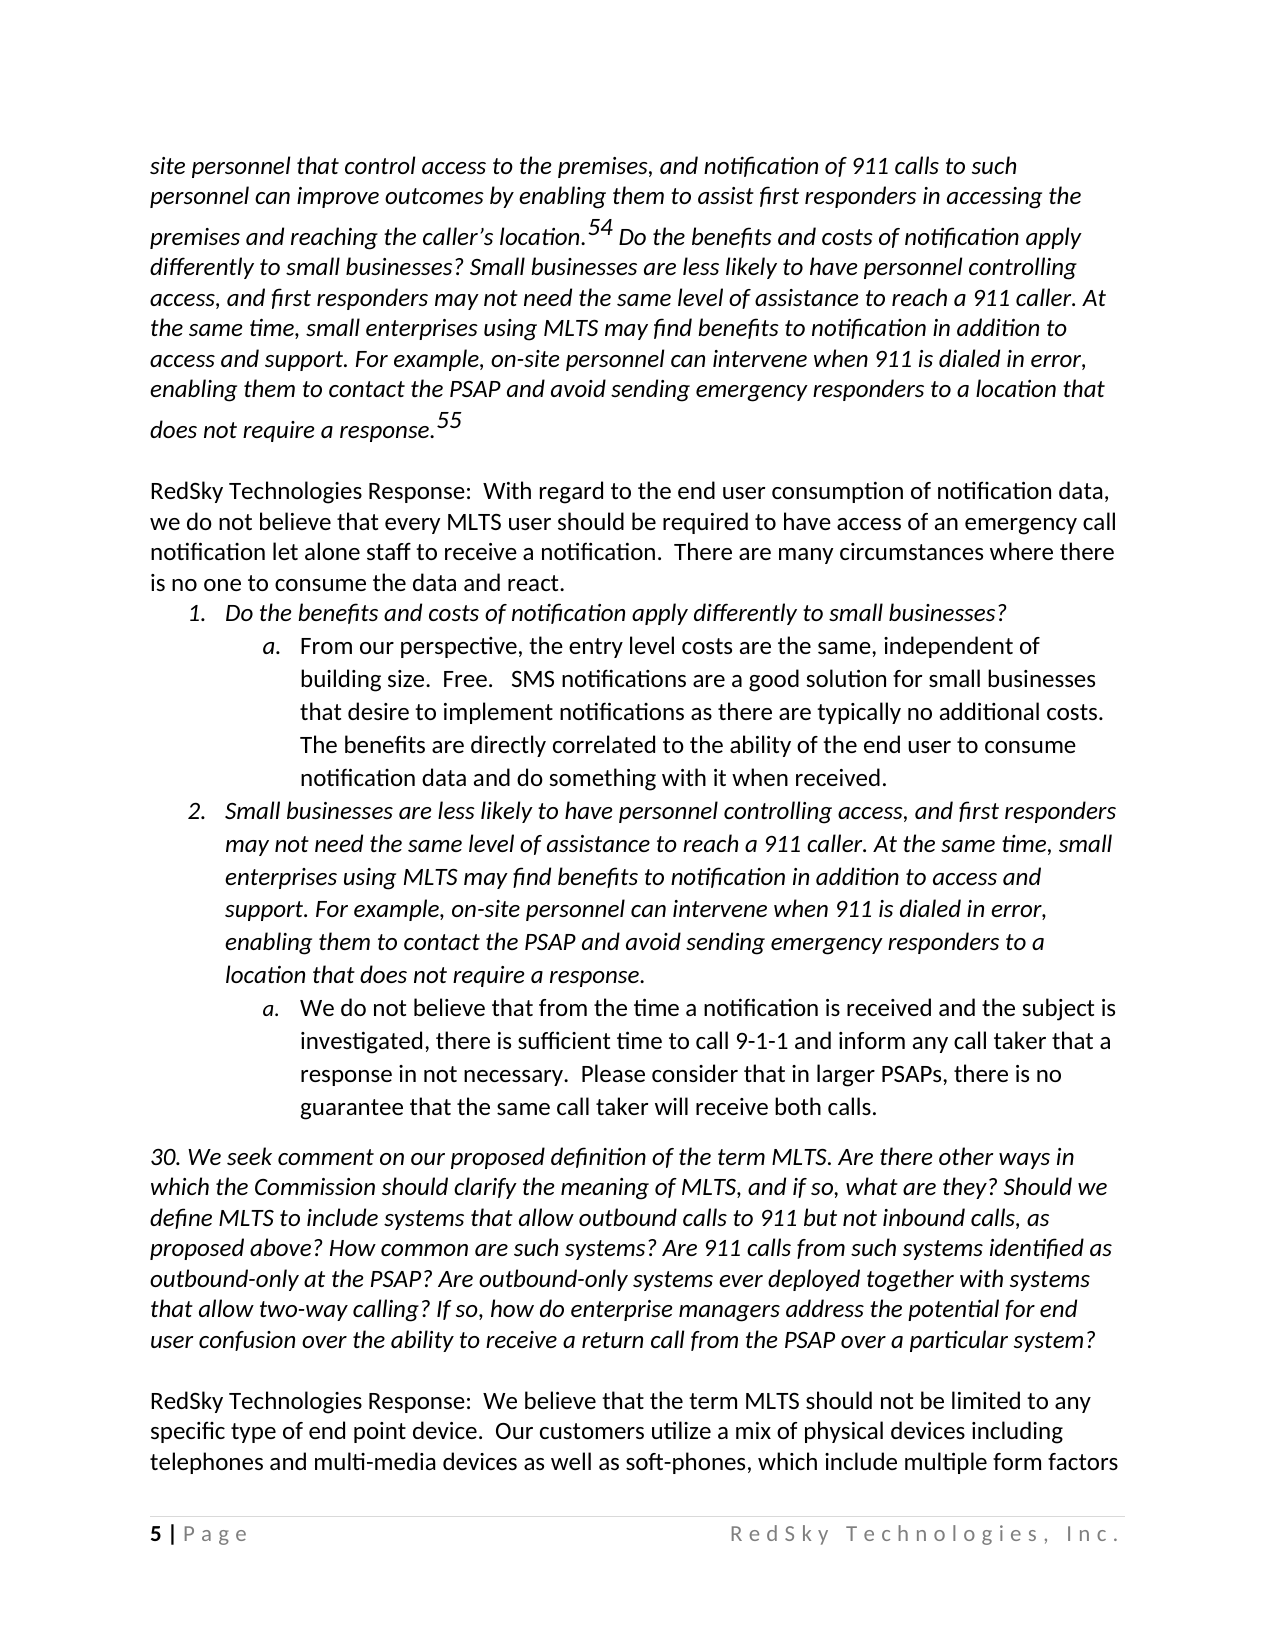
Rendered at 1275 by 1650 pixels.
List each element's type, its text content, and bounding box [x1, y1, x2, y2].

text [150, 1385, 1125, 1476]
list We do not believe that from the time a notification is received and the subject is investigated, there is sufficient time to call 9-1-1 and inform any call taker that a response in not necessary. Please consider that in larger PSAPs, there is no guarantee that the same call taker will receive both calls. [262, 992, 1125, 1122]
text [150, 150, 1125, 445]
text RedSky Technologies Response: With regard to the end user consumption of notification data, we do not believe that every MLTS user should be required to have access of an emergency call notification let alone staff to receive a notification. There are many circumstances where there is no one to consume the data and react. [150, 475, 1125, 597]
list Do the benefits and costs of notification apply differently to small businesses? [187, 597, 1125, 628]
list Small businesses are less likely to have personnel controlling access, and first responders may not need the same level of assistance to reach a 911 caller. At the same time, small enterprises using MLTS may find benefits to notification in addition to access and support. For example, on-site personnel can intervene when 911 is dialed in error, enabling them to contact the PSAP and avoid sending emergency responders to a location that does not require a response. [187, 795, 1125, 990]
text 30. We seek comment on our proposed definition of the term MLTS. Are there other ways in which the Commission should clarify the meaning of MLTS, and if so, what are they? Should we define MLTS to include systems that allow outbound calls to 911 but not inbound calls, as proposed above? How common are such systems? Are 911 calls from such systems identified as outbound-only at the PSAP? Are outbound-only systems ever deployed together with systems that allow two-way calling? If so, how do enterprise managers address the potential for end user confusion over the ability to receive a return call from the PSAP over a particular system? [150, 1141, 1125, 1354]
list From our perspective, the entry level costs are the same, independent of building size. Free. SMS notifications are a good solution for small businesses that desire to implement notifications as there are typically no additional costs. The benefits are directly correlated to the ability of the end user to consume notification data and do something with it when received. [262, 630, 1125, 792]
